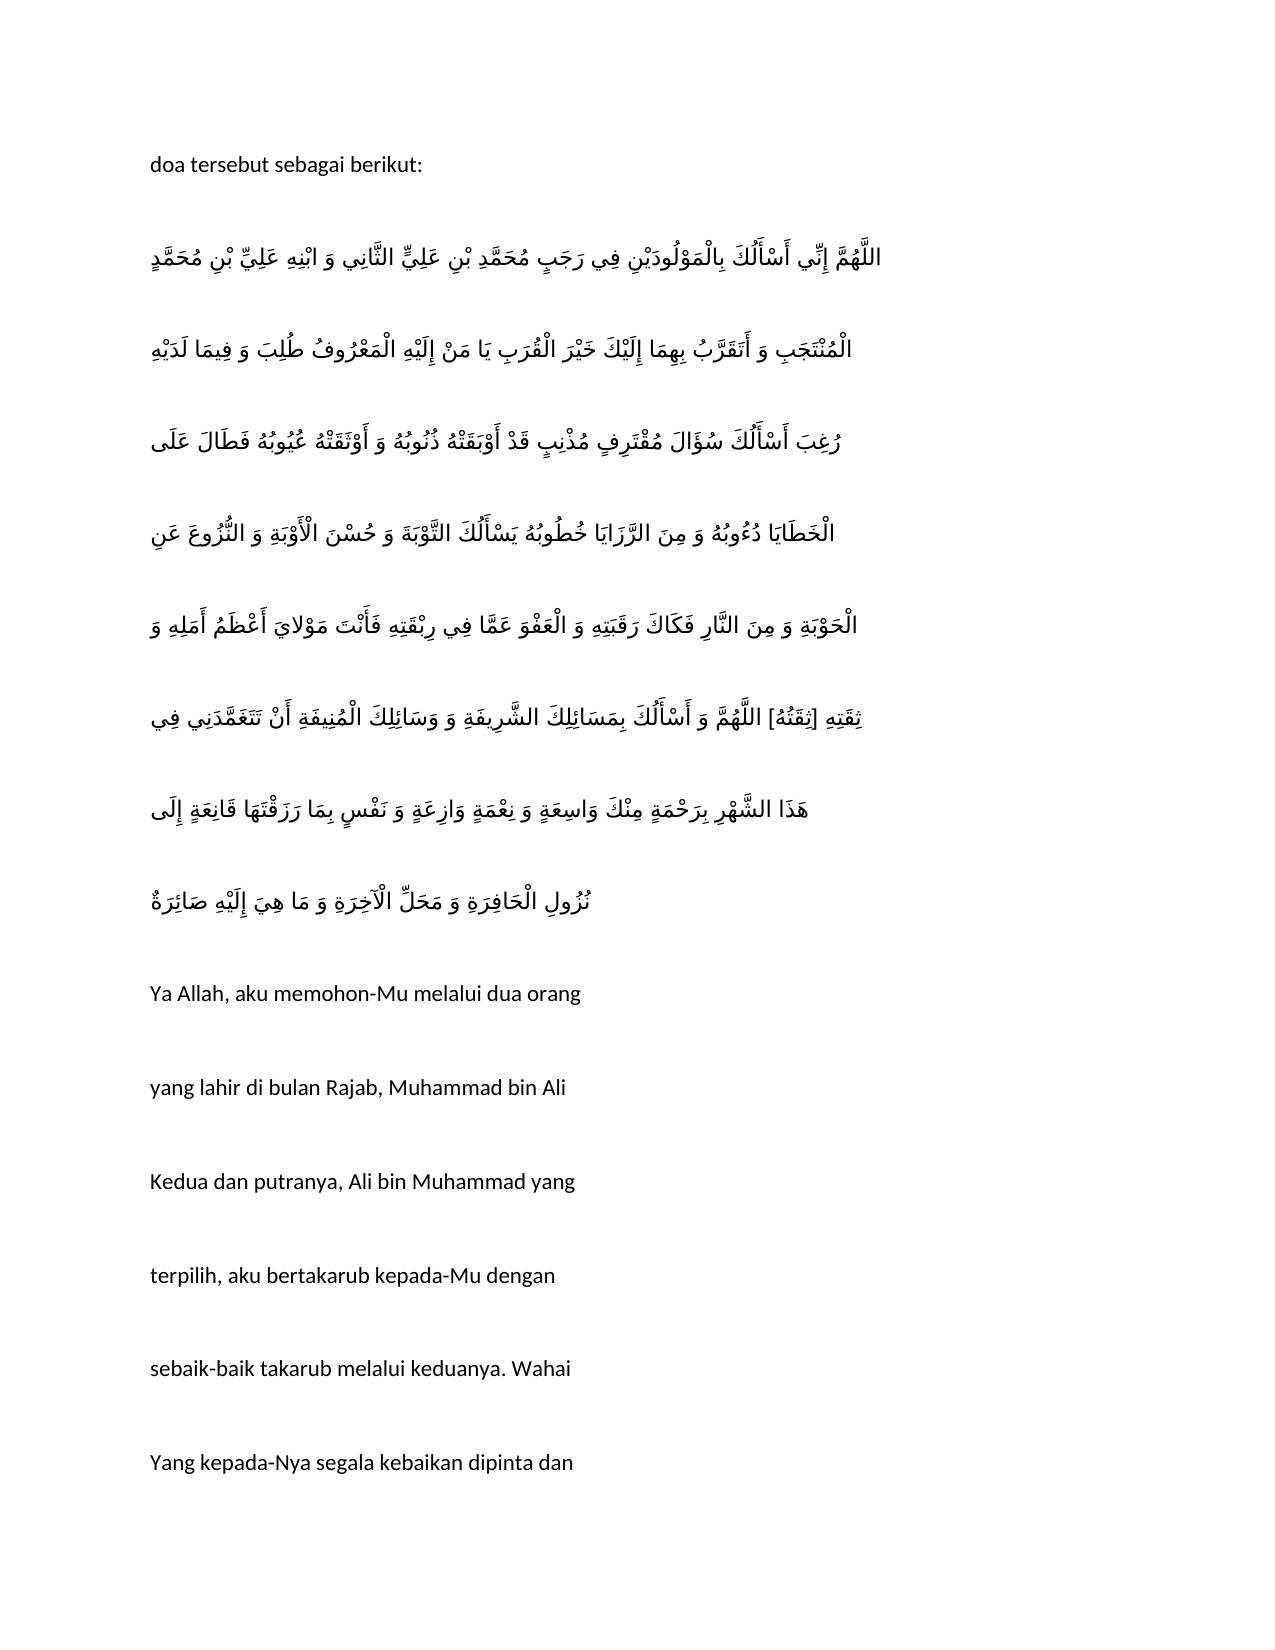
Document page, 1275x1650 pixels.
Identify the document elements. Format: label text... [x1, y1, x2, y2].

text الْحَوْبَةِ وَ مِنَ النَّارِ فَكَاكَ رَقَبَتِهِ وَ الْعَفْوَ عَمَّا فِي رِبْقَتِهِ فَأَنْتَ مَوْلايَ أَعْظَمُ أَمَلِهِ وَ [150, 612, 1125, 638]
text اللَّهُمَّ إِنِّي أَسْأَلُكَ بِالْمَوْلُودَيْنِ فِي رَجَبٍ مُحَمَّدِ بْنِ عَلِيٍّ الثَّانِي وَ ابْنِهِ عَلِيِّ بْنِ مُحَمَّدٍ [150, 244, 1125, 270]
text Kedua dan putranya, Ali bin Muhammad yang [150, 1167, 1125, 1195]
text yang lahir di bulan Rajab, Muhammad bin Ali [150, 1073, 1125, 1101]
text نُزُولِ الْحَافِرَةِ وَ مَحَلِّ الْآخِرَةِ وَ مَا هِيَ إِلَيْهِ صَائِرَةٌ [150, 888, 1125, 914]
text Yang kepada-Nya segala kebaikan dipinta dan [150, 1448, 1125, 1476]
text الْمُنْتَجَبِ وَ أَتَقَرَّبُ بِهِمَا إِلَيْكَ خَيْرَ الْقُرَبِ يَا مَنْ إِلَيْهِ الْمَعْرُوفُ طُلِبَ وَ فِيمَا لَدَيْهِ [150, 336, 1125, 362]
text الْخَطَايَا دُءُوبُهُ وَ مِنَ الرَّزَايَا خُطُوبُهُ يَسْأَلُكَ التَّوْبَةَ وَ حُسْنَ الْأَوْبَةِ وَ النُّزُوعَ عَنِ [150, 520, 1125, 546]
text sebaik-baik takarub melalui keduanya. Wahai [150, 1354, 1125, 1383]
text هَذَا الشَّهْرِ بِرَحْمَةٍ مِنْكَ وَاسِعَةٍ وَ نِعْمَةٍ وَازِعَةٍ وَ نَفْسٍ بِمَا رَزَقْتَهَا قَانِعَةٍ إِلَى [150, 796, 1125, 822]
text Ya Allah, aku memohon-Mu melalui dua orang [150, 979, 1125, 1008]
text terpilih, aku bertakarub kepada-Mu dengan [150, 1261, 1125, 1289]
text doa tersebut sebagai berikut: [150, 150, 1125, 178]
text ثِقَتِهِ [ثِقَتُهُ‏] اللَّهُمَّ وَ أَسْأَلُكَ بِمَسَائِلِكَ الشَّرِيفَةِ وَ وَسَائِلِكَ الْمُنِيفَةِ أَنْ تَتَغَمَّدَنِي فِي [150, 704, 1125, 730]
text رُغِبَ أَسْأَلُكَ سُؤَالَ مُقْتَرِفٍ مُذْنِبٍ قَدْ أَوْبَقَتْهُ ذُنُوبُهُ وَ أَوْثَقَتْهُ عُيُوبُهُ فَطَالَ عَلَى [150, 428, 1125, 454]
